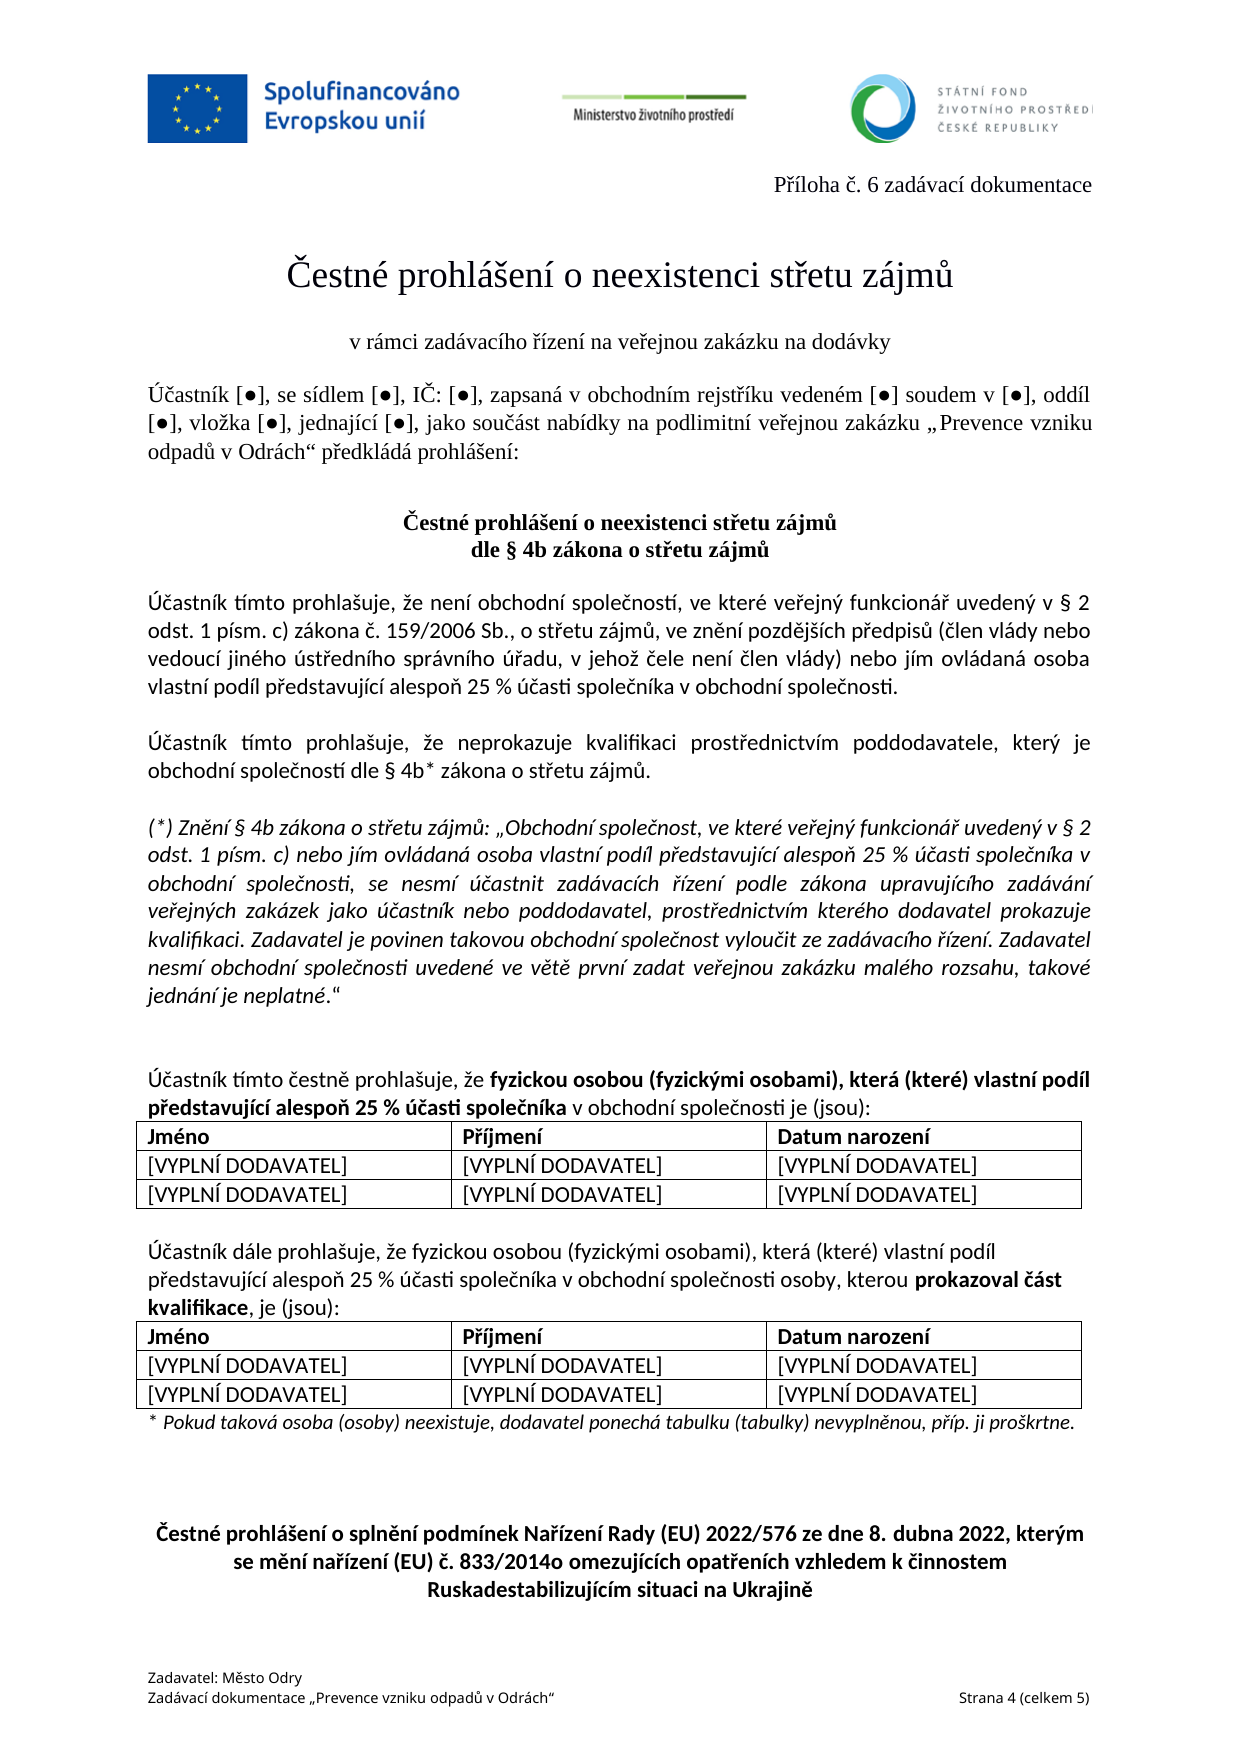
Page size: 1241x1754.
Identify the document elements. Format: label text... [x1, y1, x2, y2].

table_header Datum narození [767, 1122, 1081, 1150]
table_cell [VYPLNÍ DODAVATEL] [767, 1351, 1081, 1379]
text Účastník tímto prohlašuje, že neprokazuje kvalifikaci prostřednictvím poddodavatele, který je obchodní společností dle § 4b* zákona o střetu zájmů. [148, 728, 1092, 784]
text Čestné prohlášení o neexistenci střetu zájmů [148, 253, 1092, 296]
table_cell [VYPLNÍ DODAVATEL] [137, 1351, 451, 1379]
table_cell [VYPLNÍ DODAVATEL] [767, 1180, 1081, 1208]
table_cell [VYPLNÍ DODAVATEL] [452, 1380, 766, 1408]
text Účastník dále prohlašuje, že fyzickou osobou (fyzickými osobami), která (které) vlastní podíl představující alespoň 25 % účasti společníka v obchodní společnosti osoby, kterou prokazoval část kvalifikace, je (jsou): [148, 1237, 1092, 1321]
text (*) Znění § 4b zákona o střetu zájmů: „Obchodní společnost, ve které veřejný funkcionář uvedený v § 2 odst. 1 písm. c) nebo jím ovládaná osoba vlastní podíl představující alespoň 25 % účasti společníka v obchodní společnosti, se nesmí účastnit zadávacích řízení podle zákona upravujícího zadávání veřejných zakázek jako účastník nebo poddodavatel, prostřednictvím kterého dodavatel prokazuje kvalifikaci. Zadavatel je povinen takovou obchodní společnost vyloučit ze zadávacího řízení. Zadavatel nesmí obchodní společnosti uvedené ve větě první zadat veřejnou zakázku malého rozsahu, takové jednání je neplatné.“ [148, 813, 1092, 1009]
table_header Příjmení [452, 1322, 766, 1350]
table_cell [VYPLNÍ DODAVATEL] [452, 1351, 766, 1379]
table_header Příjmení [452, 1122, 766, 1150]
text Příloha č. 6 zadávací dokumentace [148, 171, 1092, 197]
text Účastník tímto prohlašuje, že není obchodní společností, ve které veřejný funkcionář uvedený v § 2 odst. 1 písm. c) zákona č. 159/2006 Sb., o střetu zájmů, ve znění pozdějších předpisů (člen vlády nebo vedoucí jiného ústředního správního úřadu, v jehož čele není člen vlády) nebo jím ovládaná osoba vlastní podíl představující alespoň 25 % účasti společníka v obchodní společnosti. [148, 588, 1092, 701]
table_cell [VYPLNÍ DODAVATEL] [767, 1380, 1081, 1408]
table_header Datum narození [767, 1322, 1081, 1350]
table_cell [VYPLNÍ DODAVATEL] [452, 1180, 766, 1208]
table_cell [VYPLNÍ DODAVATEL] [767, 1151, 1081, 1179]
text Účastník tímto čestně prohlašuje, že fyzickou osobou (fyzickými osobami), která (které) vlastní podíl představující alespoň 25 % účasti společníka v obchodní společnosti je (jsou): [148, 1065, 1092, 1121]
text v rámci zadávacího řízení na veřejnou zakázku na dodávky [148, 328, 1092, 355]
table_header Jméno [137, 1322, 451, 1350]
table_cell [VYPLNÍ DODAVATEL] [137, 1180, 451, 1208]
text Čestné prohlášení o neexistenci střetu zájmů [148, 509, 1092, 536]
table_cell [VYPLNÍ DODAVATEL] [137, 1380, 451, 1408]
text Čestné prohlášení o splnění podmínek Nařízení Rady (EU) 2022/576 ze dne 8. dubna 2022, kterým se mění nařízení (EU) č. 833/2014o omezujících opatřeních vzhledem k činnostem Ruskadestabilizujícím situaci na Ukrajině [148, 1519, 1092, 1603]
table_cell [VYPLNÍ DODAVATEL] [137, 1151, 451, 1179]
table_header Jméno [137, 1122, 451, 1150]
table_cell [VYPLNÍ DODAVATEL] [452, 1151, 766, 1179]
text dle § 4b zákona o střetu zájmů [148, 536, 1092, 562]
text Účastník [●], se sídlem [●], IČ: [●], zapsaná v obchodním rejstříku vedeném [●] soudem v [●], oddíl [●], vložka [●], jednající [●], jako součást nabídky na podlimitní veřejnou zakázku „Prevence vzniku odpadů v Odrách“ předkládá prohlášení: [148, 381, 1092, 464]
text * Pokud taková osoba (osoby) neexistuje, dodavatel ponechá tabulku (tabulky) nevyplněnou, příp. ji proškrtne. [148, 1409, 1092, 1435]
